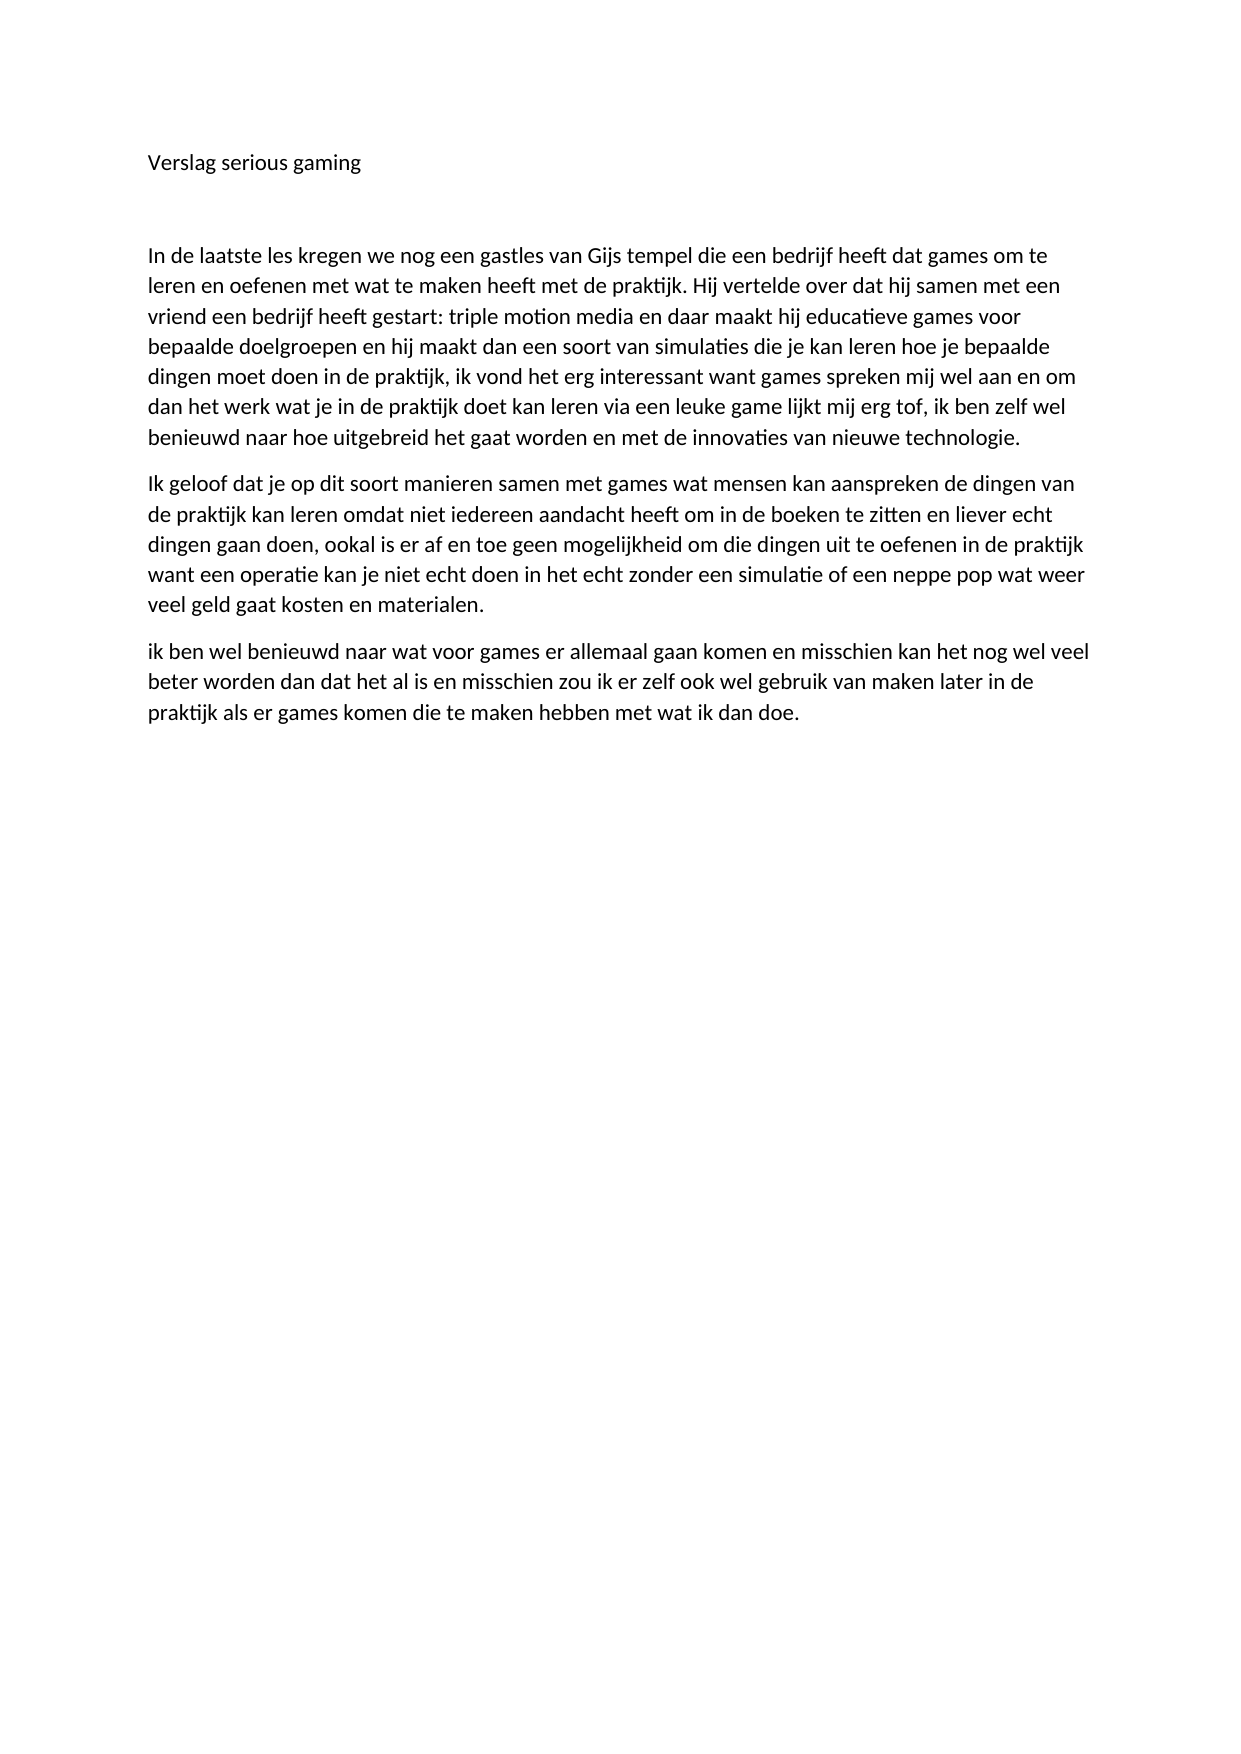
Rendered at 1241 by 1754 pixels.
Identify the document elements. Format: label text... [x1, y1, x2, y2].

text In de laatste les kregen we nog een gastles van Gijs tempel die een bedrijf heeft dat games om te leren en oefenen met wat te maken heeft met de praktijk. Hij vertelde over dat hij samen met een vriend een bedrijf heeft gestart: triple motion media en daar maakt hij educatieve games voor bepaalde doelgroepen en hij maakt dan een soort van simulaties die je kan leren hoe je bepaalde dingen moet doen in de praktijk, ik vond het erg interessant want games spreken mij wel aan en om dan het werk wat je in de praktijk doet kan leren via een leuke game lijkt mij erg tof, ik ben zelf wel benieuwd naar hoe uitgebreid het gaat worden en met de innovaties van nieuwe technologie. [148, 241, 1093, 451]
text ik ben wel benieuwd naar wat voor games er allemaal gaan komen en misschien kan het nog wel veel beter worden dan dat het al is en misschien zou ik er zelf ook wel gebruik van maken later in de praktijk als er games komen die te maken hebben met wat ik dan doe. [148, 637, 1093, 726]
text Verslag serious gaming [148, 148, 1093, 176]
text Ik geloof dat je op dit soort manieren samen met games wat mensen kan aanspreken de dingen van de praktijk kan leren omdat niet iedereen aandacht heeft om in de boeken te zitten en liever echt dingen gaan doen, ookal is er af en toe geen mogelijkheid om die dingen uit te oefenen in de praktijk want een operatie kan je niet echt doen in het echt zonder een simulatie of een neppe pop wat weer veel geld gaat kosten en materialen. [148, 469, 1093, 618]
